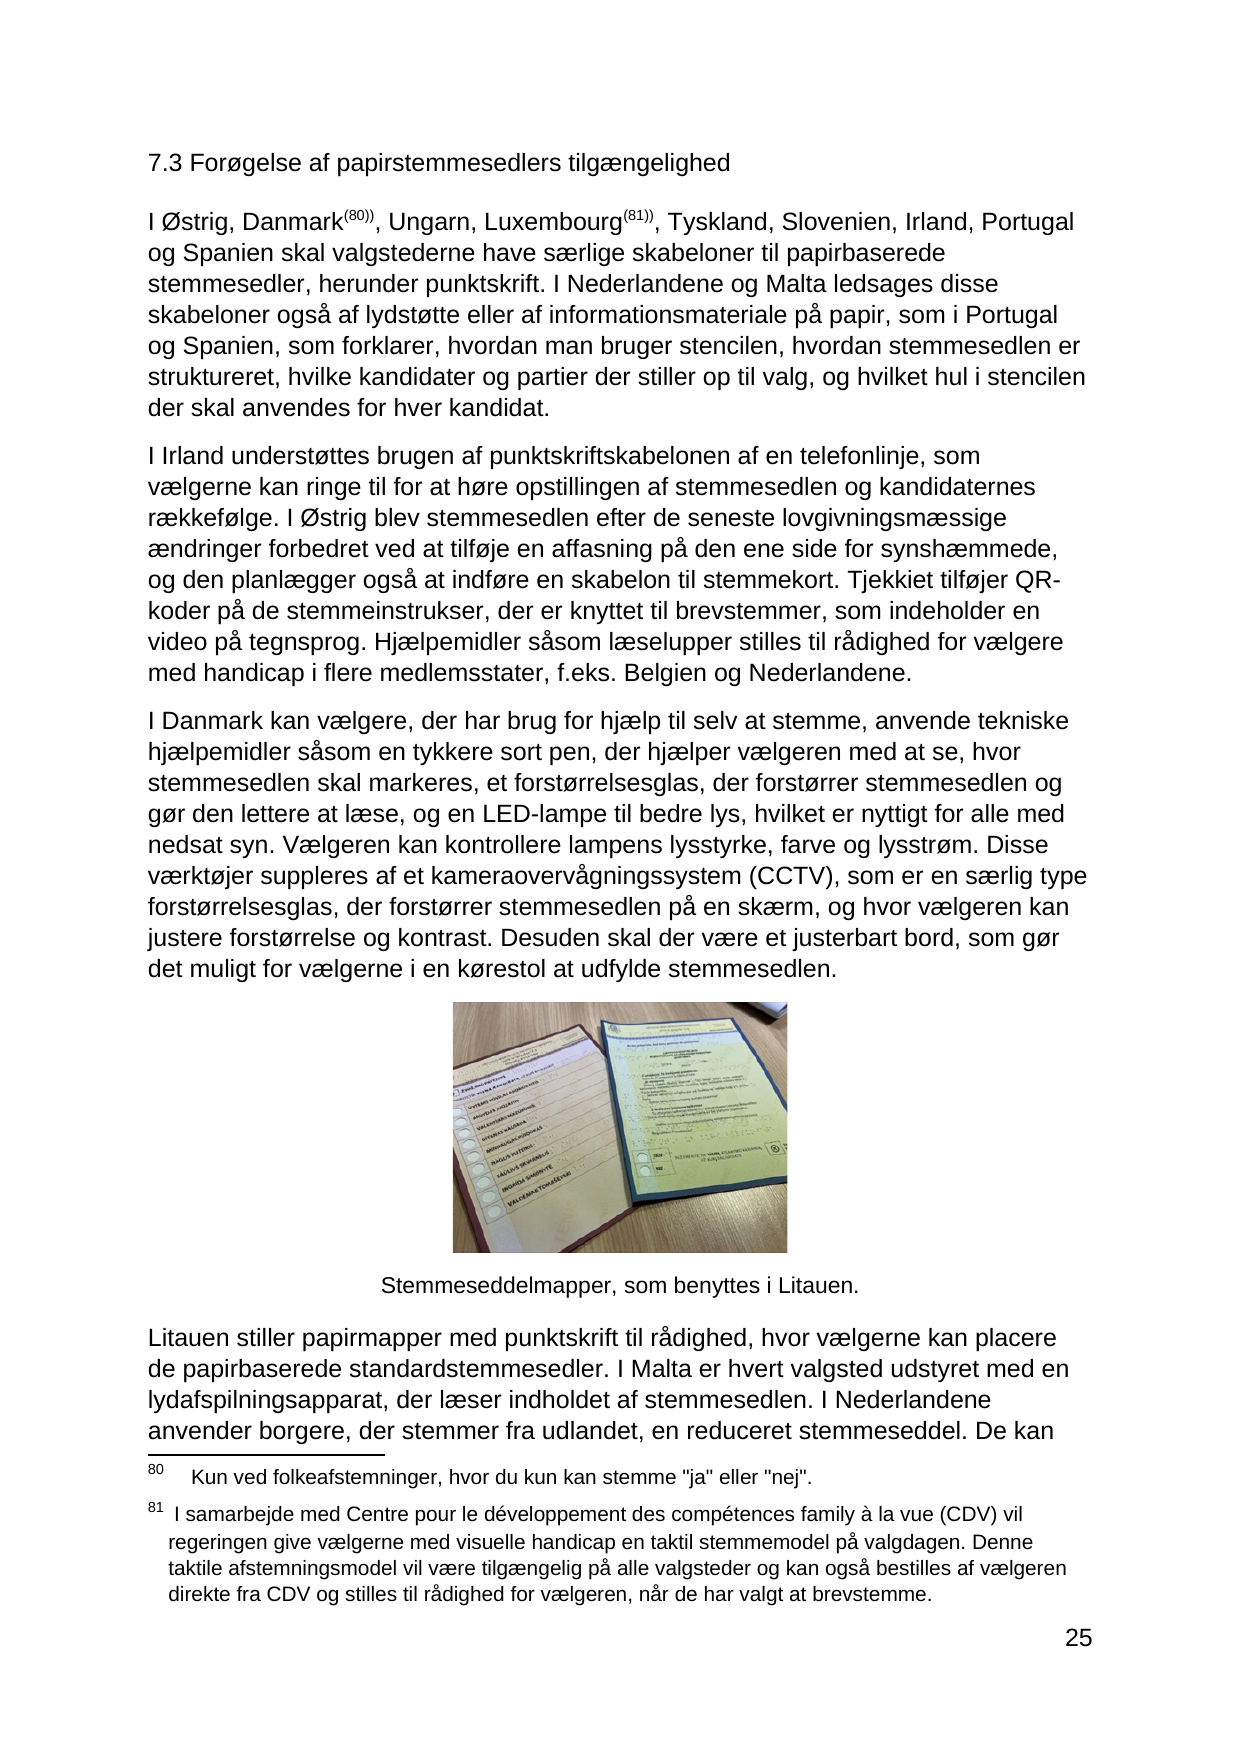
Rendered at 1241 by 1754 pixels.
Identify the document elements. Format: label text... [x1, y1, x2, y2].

text I Østrig, Danmark()), Ungarn, Luxembourg()), Tyskland, Slovenien, Irland, Portugal og Spanien skal valgstederne have særlige skabeloner til papirbaserede stemmesedler, herunder punktskrift. I Nederlandene og Malta ledsages disse skabeloner også af lydstøtte eller af informationsmateriale på papir, som i Portugal og Spanien, som forklarer, hvordan man bruger stencilen, hvordan stemmesedlen er struktureret, hvilke kandidater og partier der stiller op til valg, og hvilket hul i stencilen der skal anvendes for hver kandidat. [148, 207, 1092, 422]
text I Danmark kan vælgere, der har brug for hjælp til selv at stemme, anvende tekniske hjælpemidler såsom en tykkere sort pen, der hjælper vælgeren med at se, hvor stemmesedlen skal markeres, et forstørrelsesglas, der forstørrer stemmesedlen og gør den lettere at læse, og en LED-lampe til bedre lys, hvilket er nyttigt for alle med nedsat syn. Vælgeren kan kontrollere lampens lysstyrke, farve og lysstrøm. Disse værktøjer suppleres af et kameraovervågningssystem (CCTV), som er en særlig type forstørrelsesglas, der forstørrer stemmesedlen på en skærm, og hvor vælgeren kan justere forstørrelse og kontrast. Desuden skal der være et justerbart bord, som gør det muligt for vælgerne i en kørestol at udfylde stemmesedlen. [148, 706, 1092, 983]
picture [452, 1002, 788, 1253]
text I Irland understøttes brugen af punktskriftskabelonen af en telefonlinje, som vælgerne kan ringe til for at høre opstillingen af stemmesedlen og kandidaternes rækkefølge. I Østrig blev stemmesedlen efter de seneste lovgivningsmæssige ændringer forbedret ved at tilføje en affasning på den ene side for synshæmmede, og den planlægger også at indføre en skabelon til stemmekort. Tjekkiet tilføjer QR-koder på de stemmeinstrukser, der er knyttet til brevstemmer, som indeholder en video på tegnsprog. Hjælpemidler såsom læselupper stilles til rådighed for vælgere med handicap i flere medlemsstater, f.eks. Belgien og Nederlandene. [148, 441, 1092, 687]
subtitle 7.3 Forøgelse af papirstemmesedlers tilgængelighed [148, 148, 1092, 176]
text Stemmeseddelmapper, som benyttes i Litauen. [148, 1272, 1092, 1298]
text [148, 1323, 1092, 1445]
